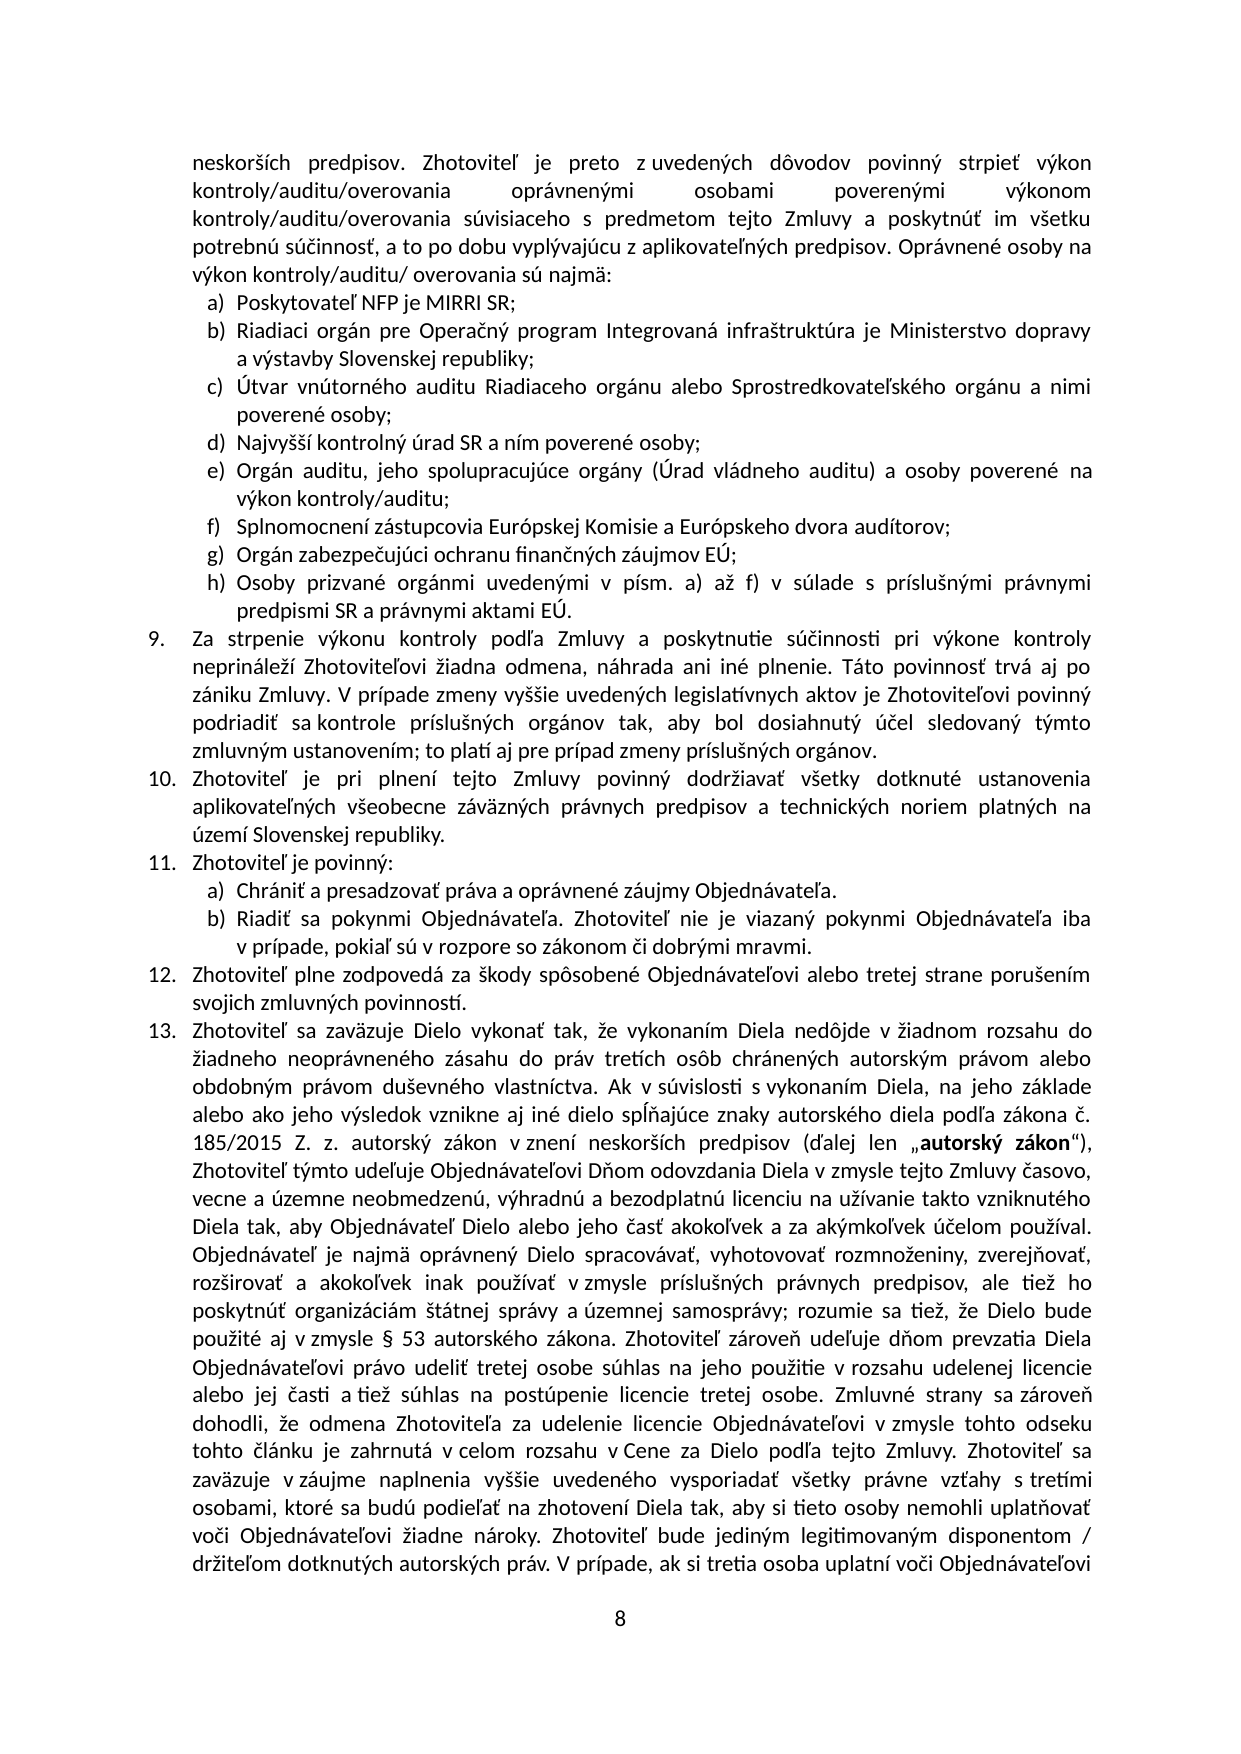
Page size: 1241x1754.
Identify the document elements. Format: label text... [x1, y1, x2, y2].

list Najvyšší kontrolný úrad SR a ním poverené osoby; [207, 428, 1093, 456]
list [148, 148, 1092, 288]
list Útvar vnútorného auditu Riadiaceho orgánu alebo Sprostredkovateľského orgánu a nimi poverené osoby; [207, 372, 1093, 428]
list Riadiaci orgán pre Operačný program Integrovaná infraštruktúra je Ministerstvo dopravy a výstavby Slovenskej republiky; [207, 316, 1093, 372]
list Za strpenie výkonu kontroly podľa Zmluvy a poskytnutie súčinnosti pri výkone kontroly neprináleží Zhotoviteľovi žiadna odmena, náhrada ani iné plnenie. Táto povinnosť trvá aj po zániku Zmluvy. V prípade zmeny vyššie uvedených legislatívnych aktov je Zhotoviteľovi povinný podriadiť sa kontrole príslušných orgánov tak, aby bol dosiahnutý účel sledovaný týmto zmluvným ustanovením; to platí aj pre prípad zmeny príslušných orgánov. [148, 624, 1092, 764]
list Orgán zabezpečujúci ochranu finančných záujmov EÚ; [207, 540, 1093, 568]
list Osoby prizvané orgánmi uvedenými v písm. a) až f) v súlade s príslušnými právnymi predpismi SR a právnymi aktami EÚ. [207, 568, 1093, 624]
list Zhotoviteľ je povinný: [148, 848, 1092, 876]
list Zhotoviteľ je pri plnení tejto Zmluvy povinný dodržiavať všetky dotknuté ustanovenia aplikovateľných všeobecne záväzných právnych predpisov a technických noriem platných na území Slovenskej republiky. [148, 764, 1092, 848]
list Chrániť a presadzovať práva a oprávnené záujmy Objednávateľa. [207, 876, 1093, 904]
list Riadiť sa pokynmi Objednávateľa. Zhotoviteľ nie je viazaný pokynmi Objednávateľa iba v prípade, pokiaľ sú v rozpore so zákonom či dobrými mravmi. [207, 904, 1093, 960]
list Zhotoviteľ plne zodpovedá za škody spôsobené Objednávateľovi alebo tretej strane porušením svojich zmluvných povinností. [148, 960, 1092, 1016]
list Poskytovateľ NFP je MIRRI SR; [207, 288, 1093, 316]
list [148, 1016, 1092, 1577]
list Orgán auditu, jeho spolupracujúce orgány (Úrad vládneho auditu) a osoby poverené na výkon kontroly/auditu; [207, 456, 1093, 512]
list Splnomocnení zástupcovia Európskej Komisie a Európskeho dvora audítorov; [207, 512, 1093, 540]
